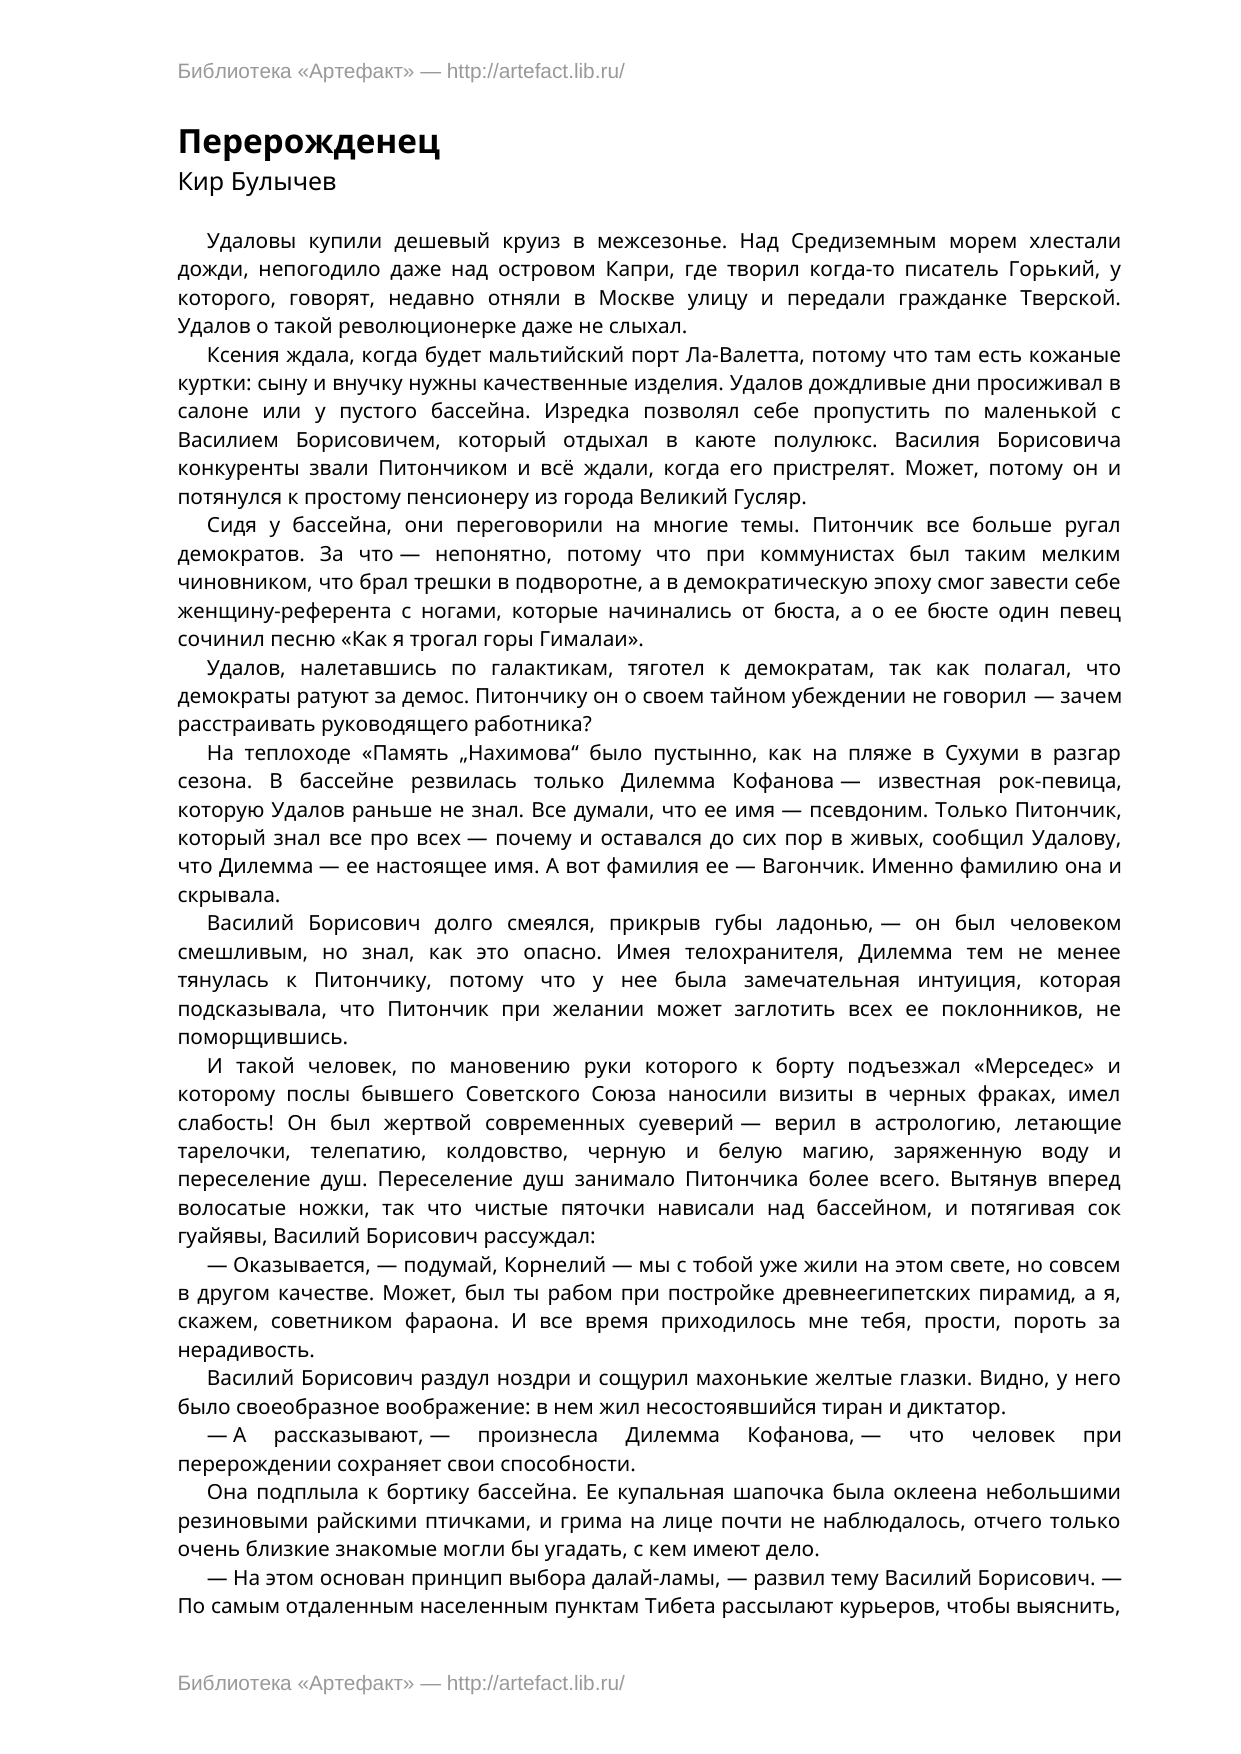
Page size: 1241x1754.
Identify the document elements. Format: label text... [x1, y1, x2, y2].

text Она подплыла к бортику бассейна. Ее купальная шапочка была оклеена небольшими резиновыми райскими птичками, и грима на лице почти не наблюдалось, отчего только очень близкие знакомые могли бы угадать, с кем имеют дело. [177, 1477, 1122, 1563]
subtitle Перерожденец [177, 118, 1122, 163]
text Ксения ждала, когда будет мальтийский порт Ла-Валетта, потому что там есть кожаные куртки: сыну и внучку нужны качественные изделия. Удалов дождливые дни просиживал в салоне или у пустого бассейна. Изредка позволял себе пропустить по маленькой с Василием Борисовичем, который отдыхал в каюте полулюкс. Василия Борисовича конкуренты звали Питончиком и всё ждали, когда его пристрелят. Может, потому он и потянулся к простому пенсионеру из города Великий Гусляр. [177, 340, 1122, 510]
text — А рассказывают, — произнесла Дилемма Кофанова, — что человек при перерождении сохраняет свои способности. [177, 1420, 1122, 1477]
text Сидя у бассейна, они переговорили на многие темы. Питончик все больше ругал демократов. За что — непонятно, потому что при коммунистах был таким мелким чиновником, что брал трешки в подворотне, а в демократическую эпоху смог завести себе женщину-референта с ногами, которые начинались от бюста, а о ее бюсте один певец сочинил песню «Как я трогал горы Гималаи». [177, 510, 1122, 653]
text Василий Борисович долго смеялся, прикрыв губы ладонью, — он был человеком смешливым, но знал, как это опасно. Имея телохранителя, Дилемма тем не менее тянулась к Питончику, потому что у нее была замечательная интуиция, которая подсказывала, что Питончик при желании может заглотить всех ее поклонников, не поморщившись. [177, 908, 1122, 1051]
text Василий Борисович раздул ноздри и сощурил махонькие желтые глазки. Видно, у него было своеобразное воображение: в нем жил несостоявшийся тиран и диктатор. [177, 1363, 1122, 1420]
text И такой человек, по мановению руки которого к борту подъезжал «Мерседес» и которому послы бывшего Советского Союза наносили визиты в черных фраках, имел слабость! Он был жертвой современных суеверий — верил в астрологию, летающие тарелочки, телепатию, колдовство, черную и белую магию, заряженную воду и переселение душ. Переселение душ занимало Питончика более всего. Вытянув вперед волосатые ножки, так что чистые пяточки нависали над бассейном, и потягивая сок гуайявы, Василий Борисович рассуждал: [177, 1051, 1122, 1250]
text На теплоходе «Память „Нахимова“ было пустынно, как на пляже в Сухуми в разгар сезона. В бассейне резвилась только Дилемма Кофанова — известная рок-певица, которую Удалов раньше не знал. Все думали, что ее имя — псевдоним. Только Питончик, который знал все про всех — почему и оставался до сих пор в живых, сообщил Удалову, что Дилемма — ее настоящее имя. А вот фамилия ее — Вагончик. Именно фамилию она и скрывала. [177, 738, 1122, 908]
text — Оказывается, — подумай, Корнелий — мы с тобой уже жили на этом свете, но совсем в другом качестве. Может, был ты рабом при постройке древнеегипетских пирамид, а я, скажем, советником фараона. И все время приходилось мне тебя, прости, пороть за нерадивость. [177, 1250, 1122, 1363]
text Удалов, налетавшись по галактикам, тяготел к демократам, так как полагал, что демократы ратуют за демос. Питончику он о своем тайном убеждении не говорил — зачем расстраивать руководящего работника? [177, 653, 1122, 738]
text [177, 1563, 1122, 1619]
text Удаловы купили дешевый круиз в межсезонье. Над Средиземным морем хлестали дожди, непогодило даже над островом Капри, где творил когда-то писатель Горький, у которого, говорят, недавно отняли в Москве улицу и передали гражданке Тверской. Удалов о такой революционерке даже не слыхал. [177, 226, 1122, 340]
subtitle Кир Булычев [177, 163, 1122, 198]
